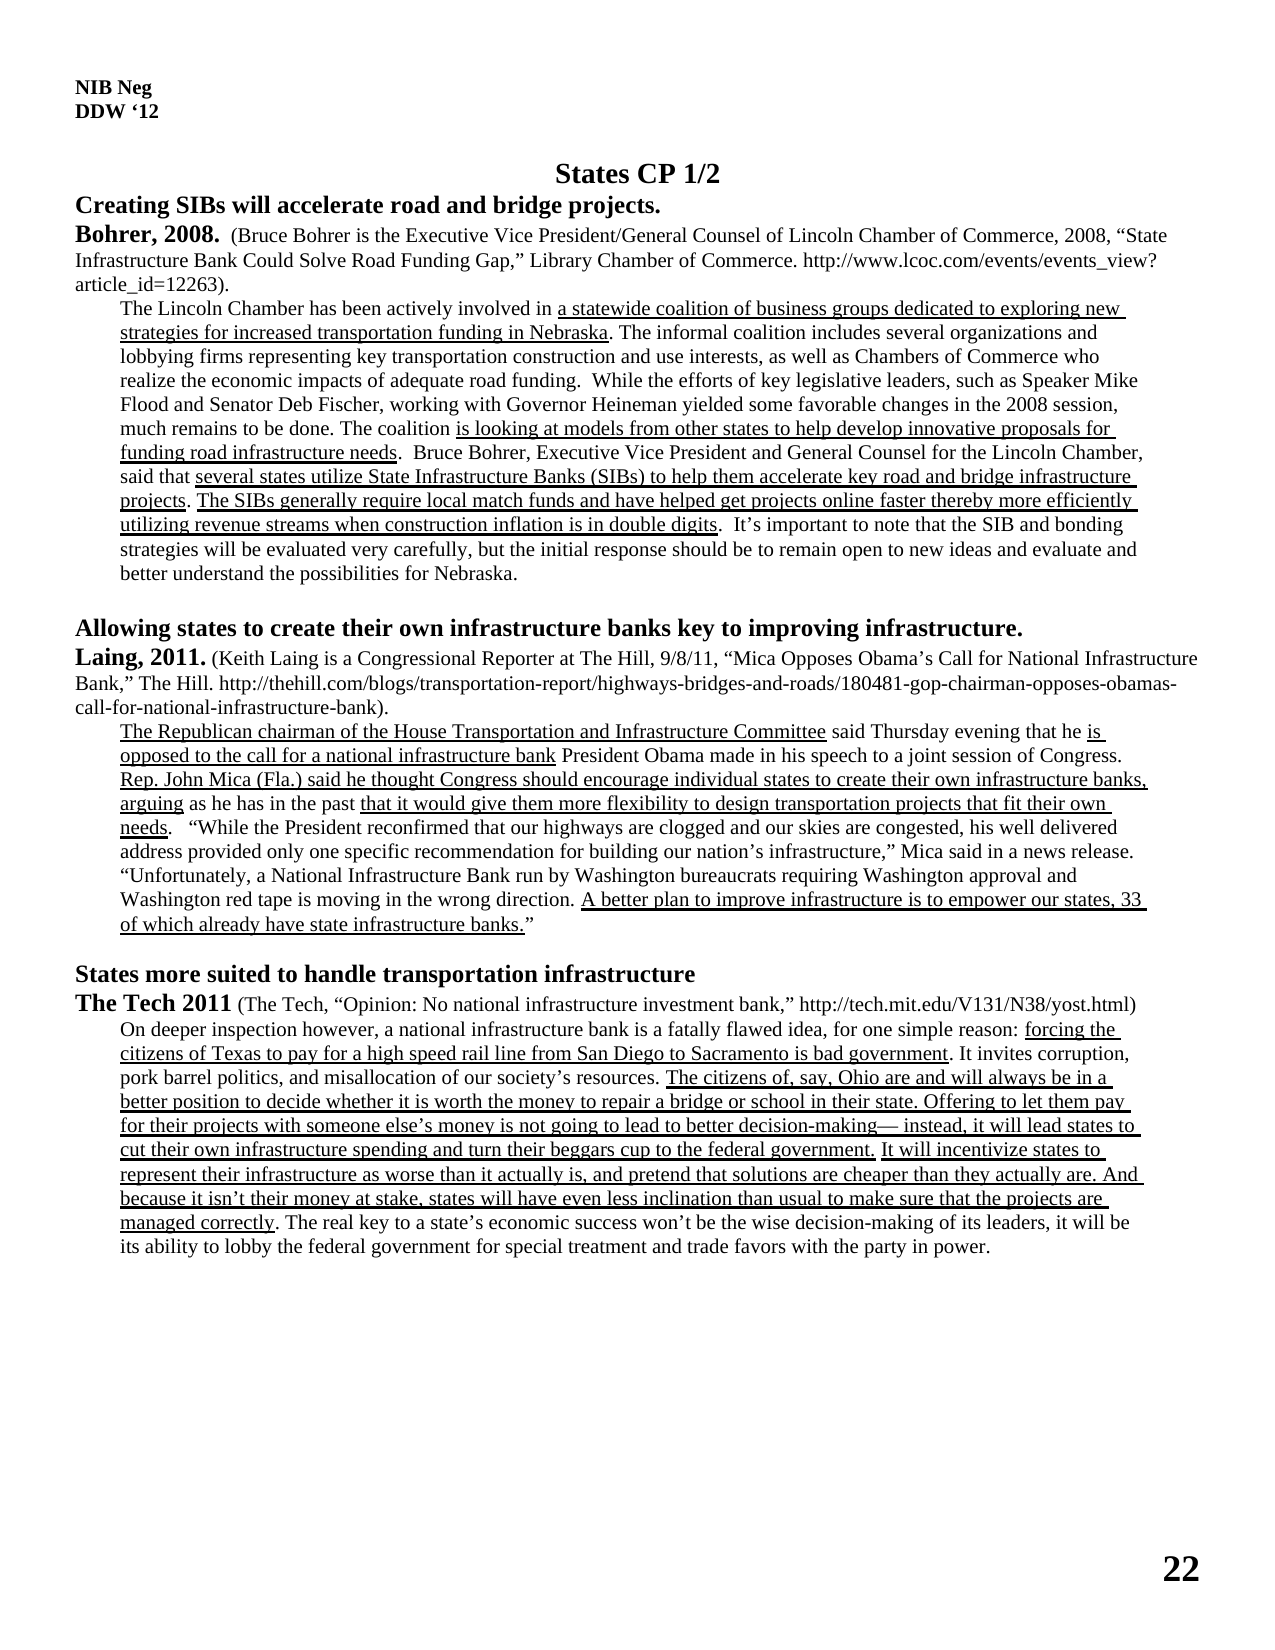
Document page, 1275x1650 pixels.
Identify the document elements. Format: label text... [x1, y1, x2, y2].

text Bohrer, 2008. (Bruce Bohrer is the Executive Vice President/General Counsel of Lincoln Chamber of Commerce, 2008, “State Infrastructure Bank Could Solve Road Funding Gap,” Library Chamber of Commerce. http://www.lcoc.com/events/events_view?article_id=12263). [75, 219, 1200, 296]
text States more suited to handle transportation infrastructure [75, 959, 1200, 988]
text The Lincoln Chamber has been actively involved in a statewide coalition of business groups dedicated to exploring new strategies for increased transportation funding in Nebraska. The informal coalition includes several organizations and lobbying firms representing key transportation construction and use interests, as well as Chambers of Commerce who realize the economic impacts of adequate road funding. While the efforts of key legislative leaders, such as Speaker Mike Flood and Senator Deb Fischer, working with Governor Heineman yielded some favorable changes in the 2008 session, much remains to be done. The coalition is looking at models from other states to help develop innovative proposals for funding road infrastructure needs. Bruce Bohrer, Executive Vice President and General Counsel for the Lincoln Chamber, said that several states utilize State Infrastructure Banks (SIBs) to help them accelerate key road and bridge infrastructure projects. The SIBs generally require local match funds and have helped get projects online faster thereby more efficiently utilizing revenue streams when construction inflation is in double digits. It’s important to note that the SIB and bonding strategies will be evaluated very carefully, but the initial response should be to remain open to new ideas and evaluate and better understand the possibilities for Nebraska. [120, 296, 1155, 584]
text Laing, 2011. (Keith Laing is a Congressional Reporter at The Hill, 9/8/11, “Mica Opposes Obama’s Call for National Infrastructure Bank,” The Hill. http://thehill.com/blogs/transportation-report/highways-bridges-and-roads/180481-gop-chairman-opposes-obamas-call-for-national-infrastructure-bank). [75, 642, 1200, 719]
text On deeper inspection however, a national infrastructure bank is a fatally flawed idea, for one simple reason: forcing the citizens of Texas to pay for a high speed rail line from San Diego to Sacramento is bad government. It invites corruption, pork barrel politics, and misallocation of our society’s resources. The citizens of, say, Ohio are and will always be in a better position to decide whether it is worth the money to repair a bridge or school in their state. Offering to let them pay for their projects with someone else’s money is not going to lead to better decision-making— instead, it will lead states to cut their own infrastructure spending and turn their beggars cup to the federal government. It will incentivize states to represent their infrastructure as worse than it actually is, and pretend that solutions are cheaper than they actually are. And because it isn’t their money at stake, states will have even less inclination than usual to make sure that the projects are managed correctly. The real key to a state’s economic success won’t be the wise decision-making of its leaders, it will be its ability to lobby the federal government for special treatment and trade favors with the party in power. [120, 1017, 1155, 1258]
subtitle States CP 1/2 [75, 157, 1200, 190]
text Creating SIBs will accelerate road and bridge projects. [75, 190, 1200, 219]
text The Republican chairman of the House Transportation and Infrastructure Committee said Thursday evening that he is opposed to the call for a national infrastructure bank President Obama made in his speech to a joint session of Congress. Rep. John Mica (Fla.) said he thought Congress should encourage individual states to create their own infrastructure banks, arguing as he has in the past that it would give them more flexibility to design transportation projects that fit their own needs. “While the President reconfirmed that our highways are clogged and our skies are congested, his well delivered address provided only one specific recommendation for building our nation’s infrastructure,” Mica said in a news release. “Unfortunately, a National Infrastructure Bank run by Washington bureaucrats requiring Washington approval and Washington red tape is moving in the wrong direction. A better plan to improve infrastructure is to empower our states, 33 of which already have state infrastructure banks.” [120, 719, 1155, 936]
text The Tech 2011 (The Tech, “Opinion: No national infrastructure investment bank,” http://tech.mit.edu/V131/N38/yost.html) [75, 988, 1200, 1017]
text Allowing states to create their own infrastructure banks key to improving infrastructure. [75, 613, 1200, 642]
